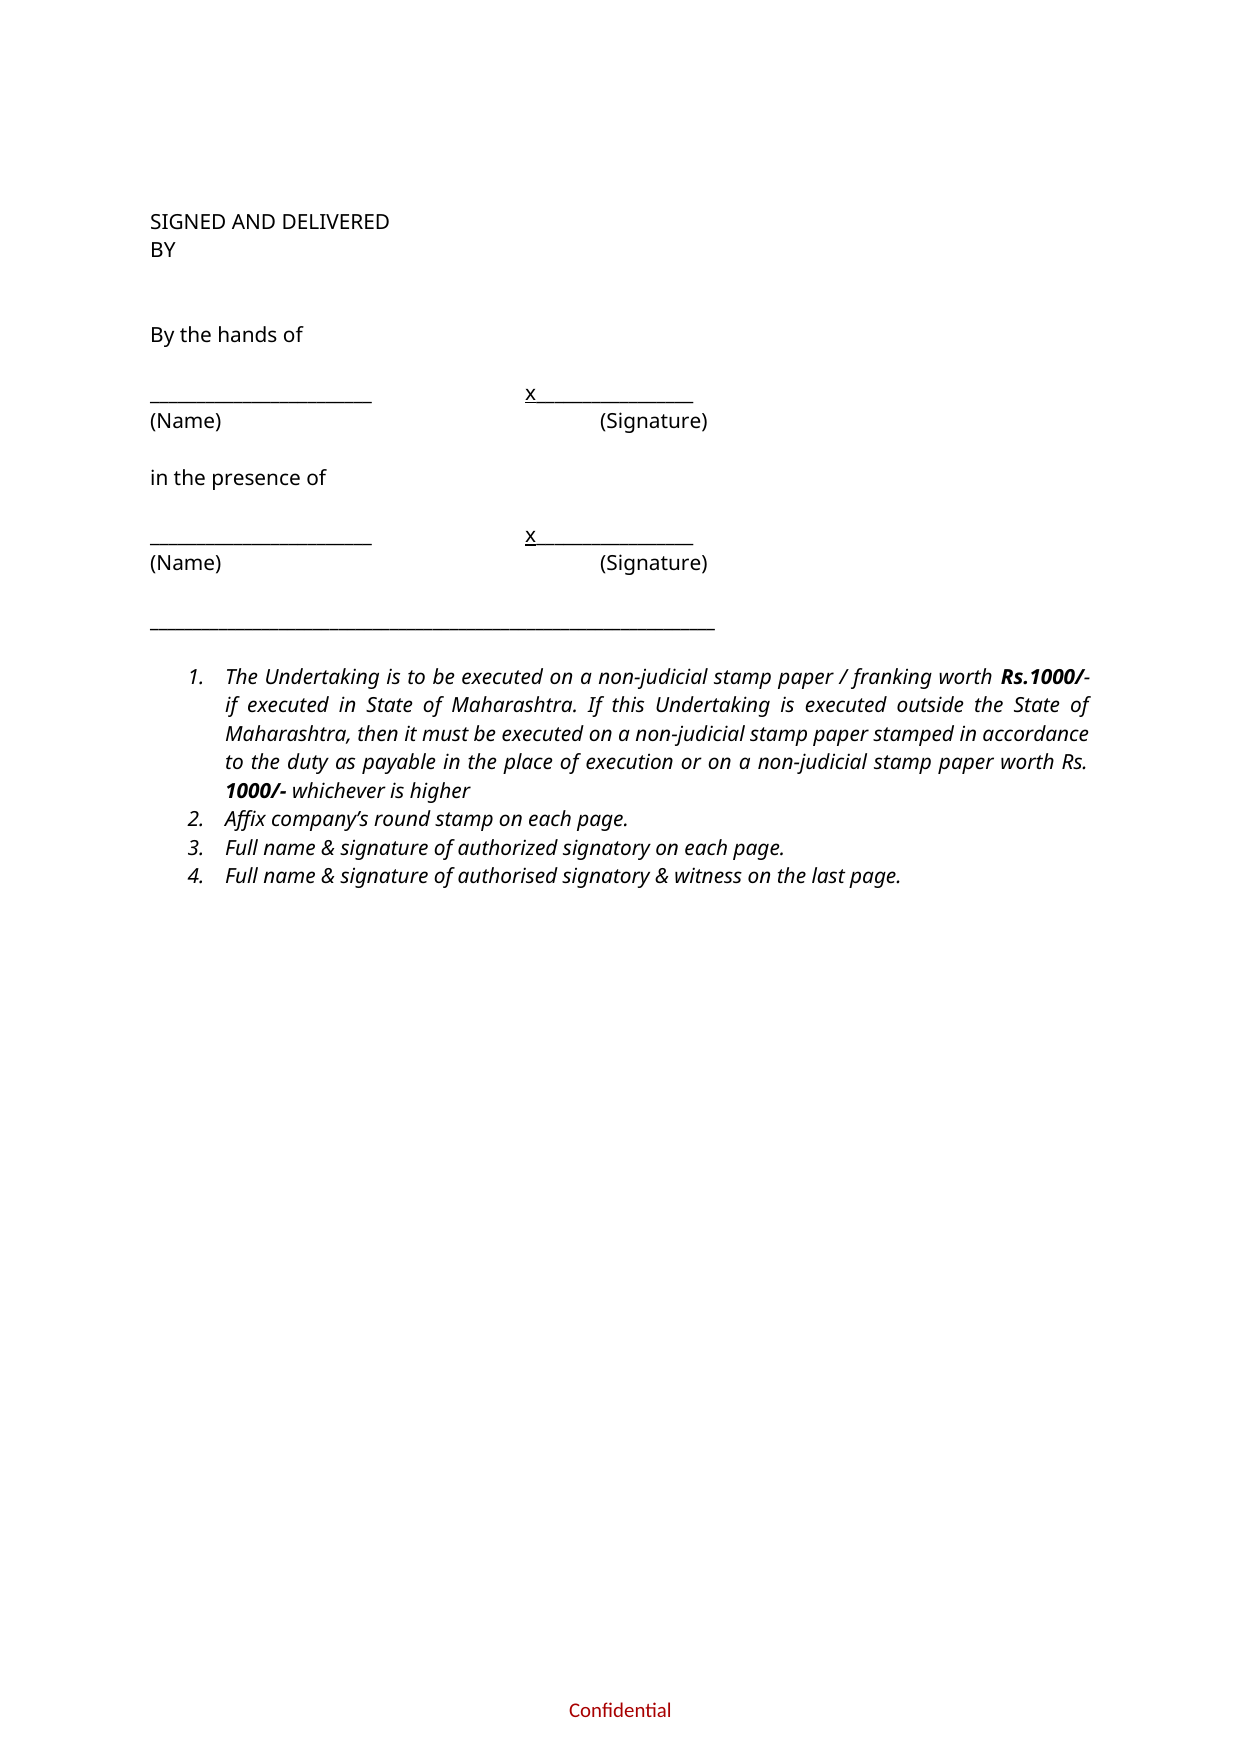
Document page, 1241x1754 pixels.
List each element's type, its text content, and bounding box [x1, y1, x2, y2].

text ________________________ x_________________ [150, 378, 1090, 406]
list Affix company’s round stamp on each page. [187, 804, 1090, 833]
list Full name & signature of authorized signatory on each page. [187, 833, 1090, 861]
list Full name & signature of authorised signatory & witness on the last page. [187, 861, 1090, 890]
list The Undertaking is to be executed on a non-judicial stamp paper / franking worth Rs.1000/- if executed in State of Maharashtra. If this Undertaking is executed outside the State of Maharashtra, then it must be executed on a non-judicial stamp paper stamped in accordance to the duty as payable in the place of execution or on a non-judicial stamp paper worth Rs. 1000/- whichever is higher [187, 662, 1090, 804]
text __________________________________________________________________ [150, 605, 1090, 634]
text SIGNED AND DELIVERED [150, 207, 1090, 235]
text (Name) (Signature) [150, 548, 1090, 577]
text (Name) (Signature) [150, 406, 1090, 435]
text BY [150, 235, 1090, 264]
text in the presence of [150, 463, 1090, 492]
text ________________________ x_________________ [150, 520, 1090, 548]
text By the hands of [150, 321, 1090, 349]
